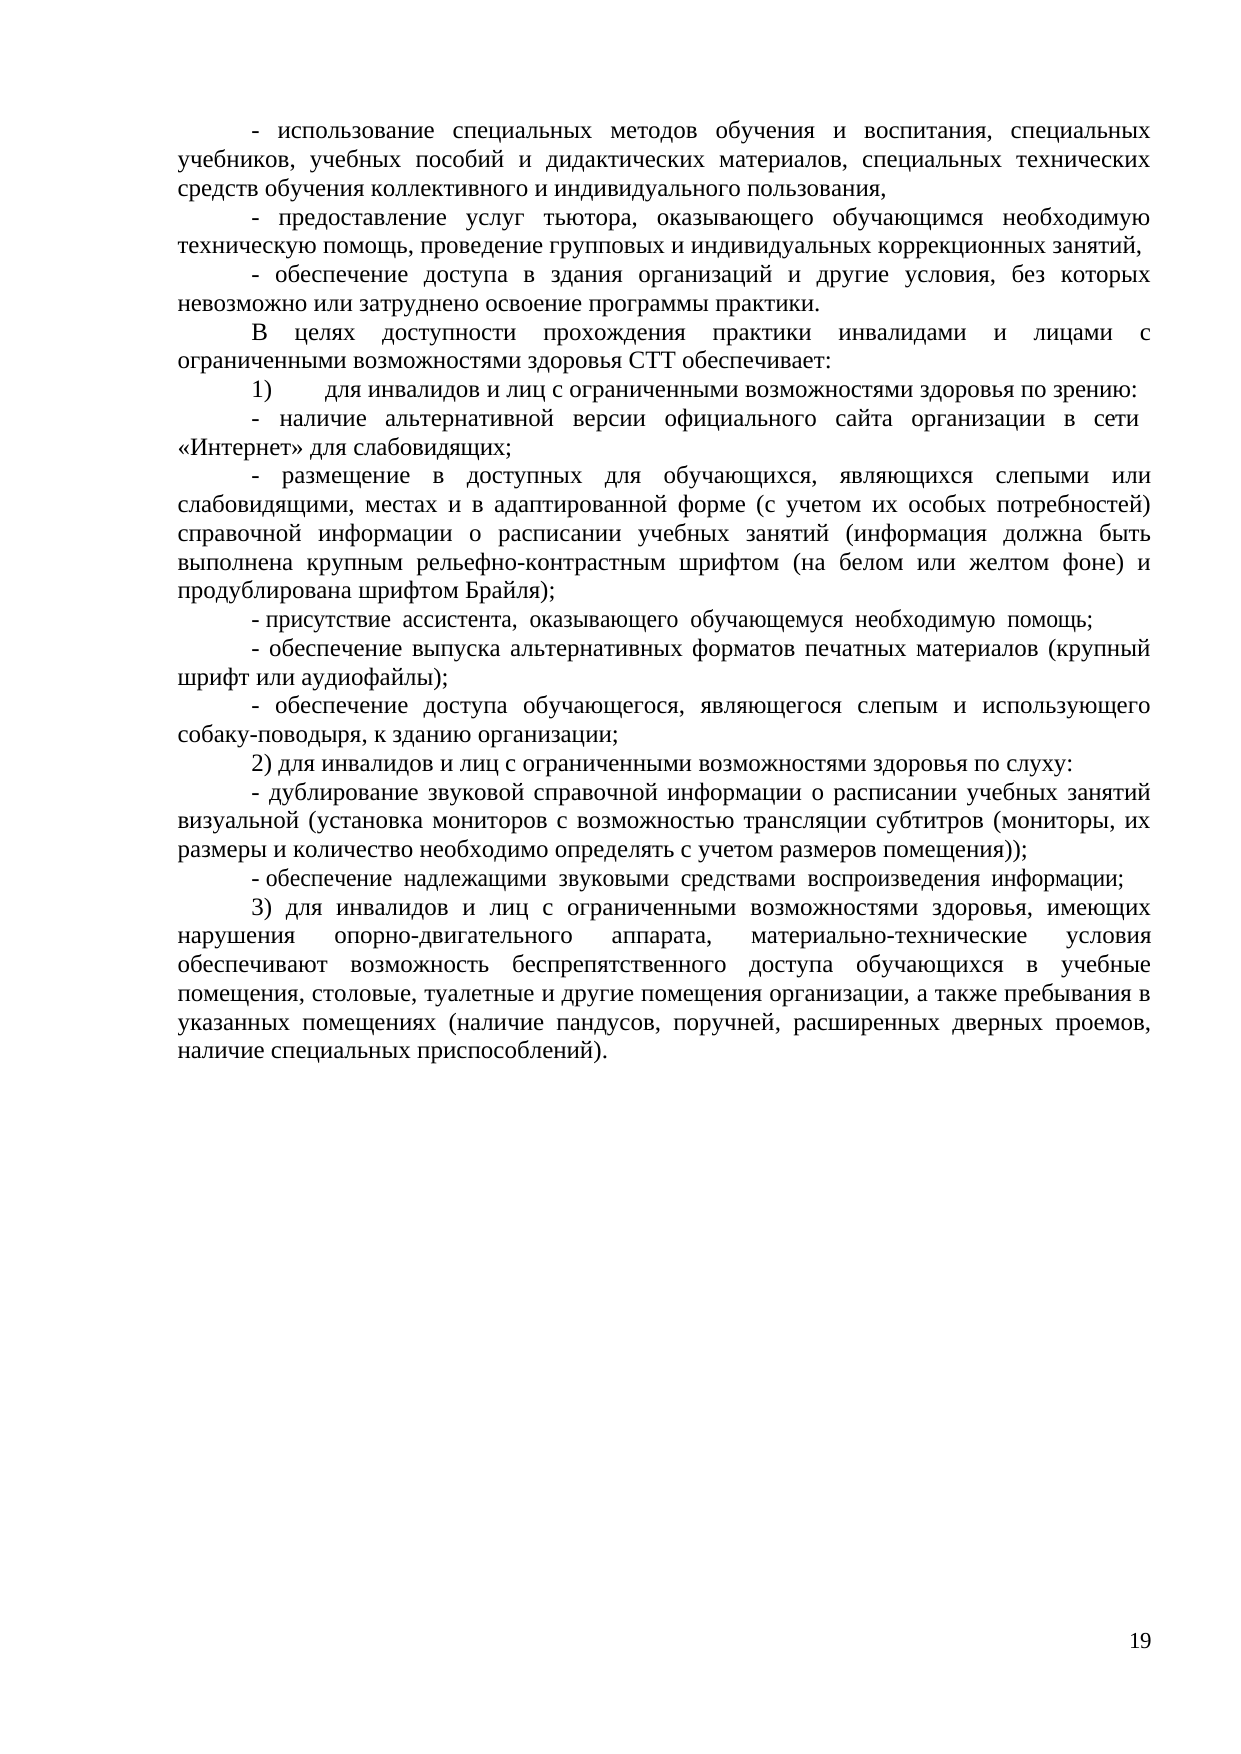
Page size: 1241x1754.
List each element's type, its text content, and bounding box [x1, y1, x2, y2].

list обеспечение выпуска альтернативных форматов печатных материалов (крупный шрифт или аудиофайлы); [177, 633, 1151, 690]
list предоставление услуг тьютора, оказывающего обучающимся необходимую техническую помощь, проведение групповых и индивидуальных коррекционных занятий, [177, 202, 1151, 259]
list для инвалидов и лиц с ограниченными возможностями здоровья по зрению: [251, 374, 1211, 403]
list для инвалидов и лиц с ограниченными возможностями здоровья по слуху: [251, 748, 1211, 777]
text В целях доступности прохождения практики инвалидами и лицами с ограниченными возможностями здоровья СТТ обеспечивает: [177, 317, 1151, 374]
list для инвалидов и лиц с ограниченными возможностями здоровья, имеющих нарушения опорно-двигательного аппарата, материально-технические условия обеспечивают возможность беспрепятственного доступа обучающихся в учебные помещения, столовые, туалетные и другие помещения организации, а также пребывания в указанных помещениях (наличие пандусов, поручней, расширенных дверных проемов, наличие специальных приспособлений). [177, 892, 1152, 1064]
list дублирование звуковой справочной информации о расписании учебных занятий визуальной (установка мониторов с возможностью трансляции субтитров (мониторы, их размеры и количество необходимо определять с учетом размеров помещения)); [177, 777, 1151, 863]
list обеспечение надлежащими звуковыми средствами воспроизведения информации; [251, 863, 1211, 892]
list присутствие ассистента, оказывающего обучающемуся необходимую помощь; [251, 604, 1211, 633]
list размещение в доступных для обучающихся, являющихся слепыми или слабовидящими, местах и в адаптированной форме (с учетом их особых потребностей) справочной информации о расписании учебных занятий (информация должна быть выполнена крупным рельефно-контрастным шрифтом (на белом или желтом фоне) и продублирована шрифтом Брайля); [177, 460, 1152, 604]
list использование специальных методов обучения и воспитания, специальных учебников, учебных пособий и дидактических материалов, специальных технических средств обучения коллективного и индивидуального пользования, [177, 115, 1151, 201]
text «Интернет» для слабовидящих; [177, 432, 1211, 460]
list наличие альтернативной версии официального сайта организации в сети [251, 403, 1211, 432]
list обеспечение доступа в здания организаций и другие условия, без которых невозможно или затруднено освоение программы практики. [177, 259, 1152, 317]
list обеспечение доступа обучающегося, являющегося слепым и использующего собаку-поводыря, к зданию организации; [177, 690, 1151, 748]
